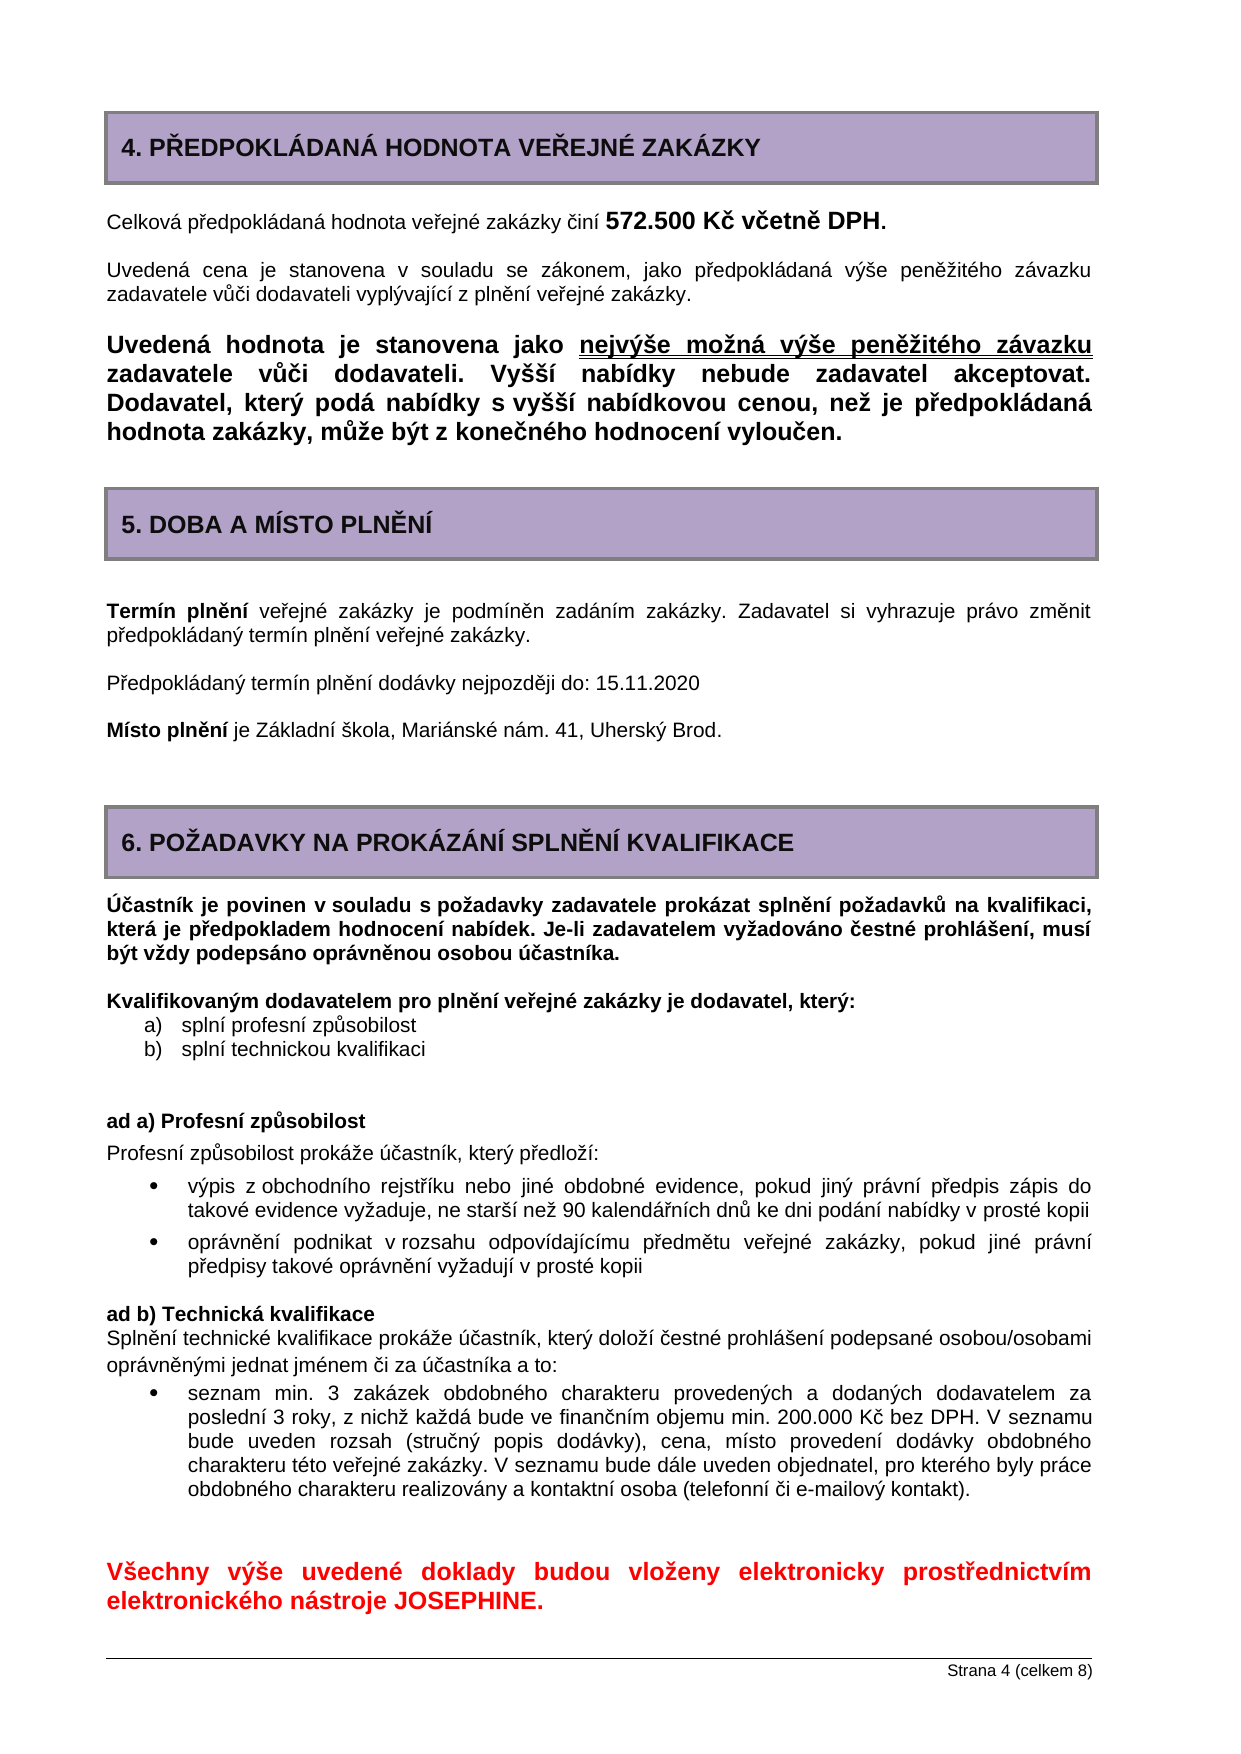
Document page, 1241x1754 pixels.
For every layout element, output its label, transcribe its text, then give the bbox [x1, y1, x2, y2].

text Profesní způsobilost prokáže účastník, který předloží: [106, 1141, 1092, 1165]
text Účastník je povinen v souladu s požadavky zadavatele prokázat splnění požadavků na kvalifikaci, která je předpokladem hodnocení nabídek. Je-li zadavatelem vyžadováno čestné prohlášení, musí být vždy podepsáno oprávněnou osobou účastníka. [106, 893, 1092, 965]
text Uvedená cena je stanovena v souladu se zákonem, jako předpokládaná výše peněžitého závazku zadavatele vůči dodavateli vyplývající z plnění veřejné zakázky. [106, 258, 1092, 306]
text ad a) Profesní způsobilost [106, 1109, 1092, 1133]
text Všechny výše uvedené doklady budou vloženy elektronicky prostřednictvím elektronického nástroje JOSEPHINE. [106, 1557, 1092, 1614]
list oprávnění podnikat v rozsahu odpovídajícímu předmětu veřejné zakázky, pokud jiné právní předpisy takové oprávnění vyžadují v prosté kopii [150, 1230, 1092, 1278]
text Celková předpokládaná hodnota veřejné zakázky činí 572.500 Kč včetně DPH. [106, 206, 1092, 234]
text Místo plnění je Základní škola, Mariánské nám. 41, Uherský Brod. [106, 718, 1092, 742]
list seznam min. 3 zakázek obdobného charakteru provedených a dodaných dodavatelem za poslední 3 roky, z nichž každá bude ve finančním objemu min. 200.000 Kč bez DPH. V seznamu bude uveden rozsah (stručný popis dodávky), cena, místo provedení dodávky obdobného charakteru této veřejné zakázky. V seznamu bude dále uveden objednatel, pro kterého byly práce obdobného charakteru realizovány a kontaktní osoba (telefonní či e-mailový kontakt). [150, 1381, 1092, 1501]
text ad b) Technická kvalifikace [106, 1302, 1092, 1326]
text Předpokládaný termín plnění dodávky nejpozději do: 15.11.2020 [106, 670, 1092, 694]
list splní technickou kvalifikaci [144, 1037, 1092, 1061]
text Kvalifikovaným dodavatelem pro plnění veřejné zakázky je dodavatel, který: [106, 989, 1092, 1013]
text Splnění technické kvalifikace prokáže účastník, který doloží čestné prohlášení podepsané osobou/osobami oprávněnými jednat jménem či za účastníka a to: [106, 1326, 1092, 1377]
list splní profesní způsobilost [144, 1013, 1092, 1037]
text Uvedená hodnota je stanovena jako nejvýše možná výše peněžitého závazku zadavatele vůči dodavateli. Vyšší nabídky nebude zadavatel akceptovat. Dodavatel, který podá nabídky s vyšší nabídkovou cenou, než je předpokládaná hodnota zakázky, může být z konečného hodnocení vyloučen. [106, 330, 1092, 445]
list výpis z obchodního rejstříku nebo jiné obdobné evidence, pokud jiný právní předpis zápis do takové evidence vyžaduje, ne starší než 90 kalendářních dnů ke dni podání nabídky v prosté kopii [150, 1173, 1092, 1221]
text Termín plnění veřejné zakázky je podmíněn zadáním zakázky. Zadavatel si vyhrazuje právo změnit předpokládaný termín plnění veřejné zakázky. [106, 598, 1092, 646]
